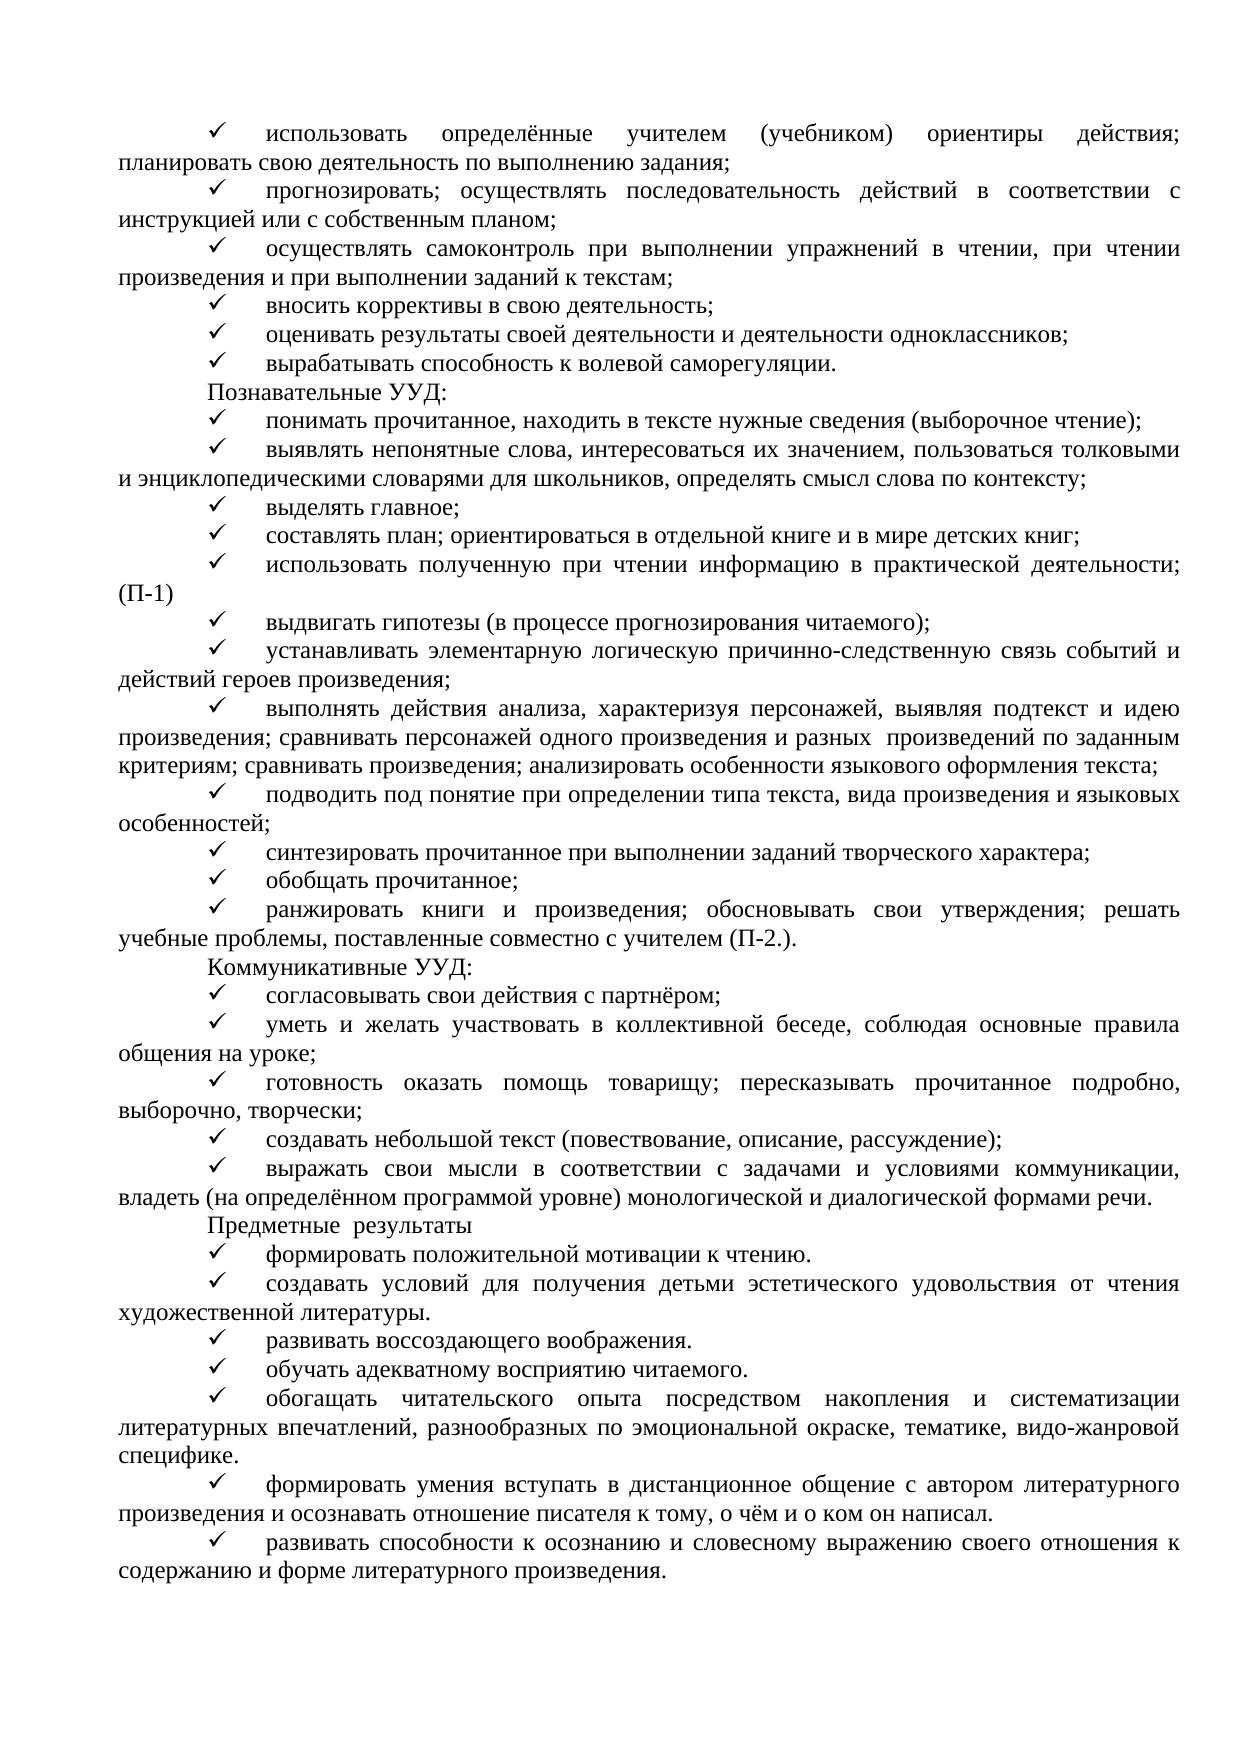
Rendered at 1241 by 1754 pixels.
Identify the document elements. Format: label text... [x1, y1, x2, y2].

list выделять главное; [118, 492, 1181, 521]
list вносить коррективы в свою деятельность; [118, 291, 1181, 319]
list обобщать прочитанное; [118, 866, 1181, 894]
list ранжировать книги и произведения; обосновывать свои утверждения; решать учебные проблемы, поставленные совместно с учителем (П-2.). [118, 894, 1181, 952]
list синтезировать прочитанное при выполнении заданий творческого характера; [118, 837, 1181, 866]
list развивать воссоздающего воображения. [118, 1326, 1181, 1354]
list создавать небольшой текст (повествование, описание, рассуждение); [118, 1124, 1181, 1153]
list выражать свои мысли в соответствии с задачами и условиями коммуникации, владеть (на определённом программой уровне) монологической и диалогической формами речи. [118, 1153, 1181, 1211]
list создавать условий для получения детьми эстетического удовольствия от чтения художественной литературы. [118, 1268, 1181, 1326]
list устанавливать элементарную логическую причинно-следственную связь событий и действий героев произведения; [118, 636, 1181, 693]
list согласовывать свои действия с партнёром; [118, 981, 1181, 1009]
text Коммуникативные УУД: [118, 952, 1181, 981]
list формировать умения вступать в дистанционное общение с автором литературного произведения и осознавать отношение писателя к тому, о чём и о ком он написал. [118, 1469, 1181, 1527]
list использовать полученную при чтении информацию в практической деятельности; (П-1) [118, 549, 1181, 607]
list использовать определённые учителем (учебником) ориентиры действия; планировать свою деятельность по выполнению задания; [118, 118, 1181, 176]
list выдвигать гипотезы (в процессе прогнозирования читаемого); [118, 607, 1181, 636]
list обучать адекватному восприятию читаемого. [118, 1354, 1181, 1383]
list понимать прочитанное, находить в тексте нужные сведения (выборочное чтение); [118, 406, 1181, 434]
list обогащать читательского опыта посредством накопления и систематизации литературных впечатлений, разнообразных по эмоциональной окраске, тематике, видо-жанровой специфике. [118, 1383, 1181, 1469]
list составлять план; ориентироваться в отдельной книге и в мире детских книг; [118, 521, 1181, 549]
list выявлять непонятные слова, интересоваться их значением, пользоваться толковыми и энциклопедическими словарями для школьников, определять смысл слова по контексту; [118, 434, 1181, 492]
list прогнозировать; осуществлять последовательность действий в соответствии с инструкцией или с собственным планом; [118, 176, 1181, 233]
list формировать положительной мотивации к чтению. [118, 1239, 1181, 1268]
list вырабатывать способность к волевой саморегуляции. [118, 348, 1181, 377]
list развивать способности к осознанию и словесному выражению своего отношения к содержанию и форме литературного произведения. [118, 1527, 1181, 1584]
list уметь и желать участвовать в коллективной беседе, соблюдая основные правила общения на уроке; [118, 1009, 1181, 1067]
list оценивать результаты своей деятельности и деятельности одноклассников; [118, 319, 1181, 348]
list подводить под понятие при определении типа текста, вида произведения и языковых особенностей; [118, 779, 1181, 837]
text Познавательные УУД: [118, 377, 1181, 406]
text Предметные результаты [118, 1211, 1181, 1239]
list готовность оказать помощь товарищу; пересказывать прочитанное подробно, выборочно, творчески; [118, 1067, 1181, 1124]
list выполнять действия анализа, характеризуя персонажей, выявляя подтекст и идею произведения; сравнивать персонажей одного произведения и разных произведений по заданным критериям; сравнивать произведения; анализировать особенности языкового оформления текста; [118, 693, 1181, 779]
list осуществлять самоконтроль при выполнении упражнений в чтении, при чтении произведения и при выполнении заданий к текстам; [118, 233, 1181, 291]
